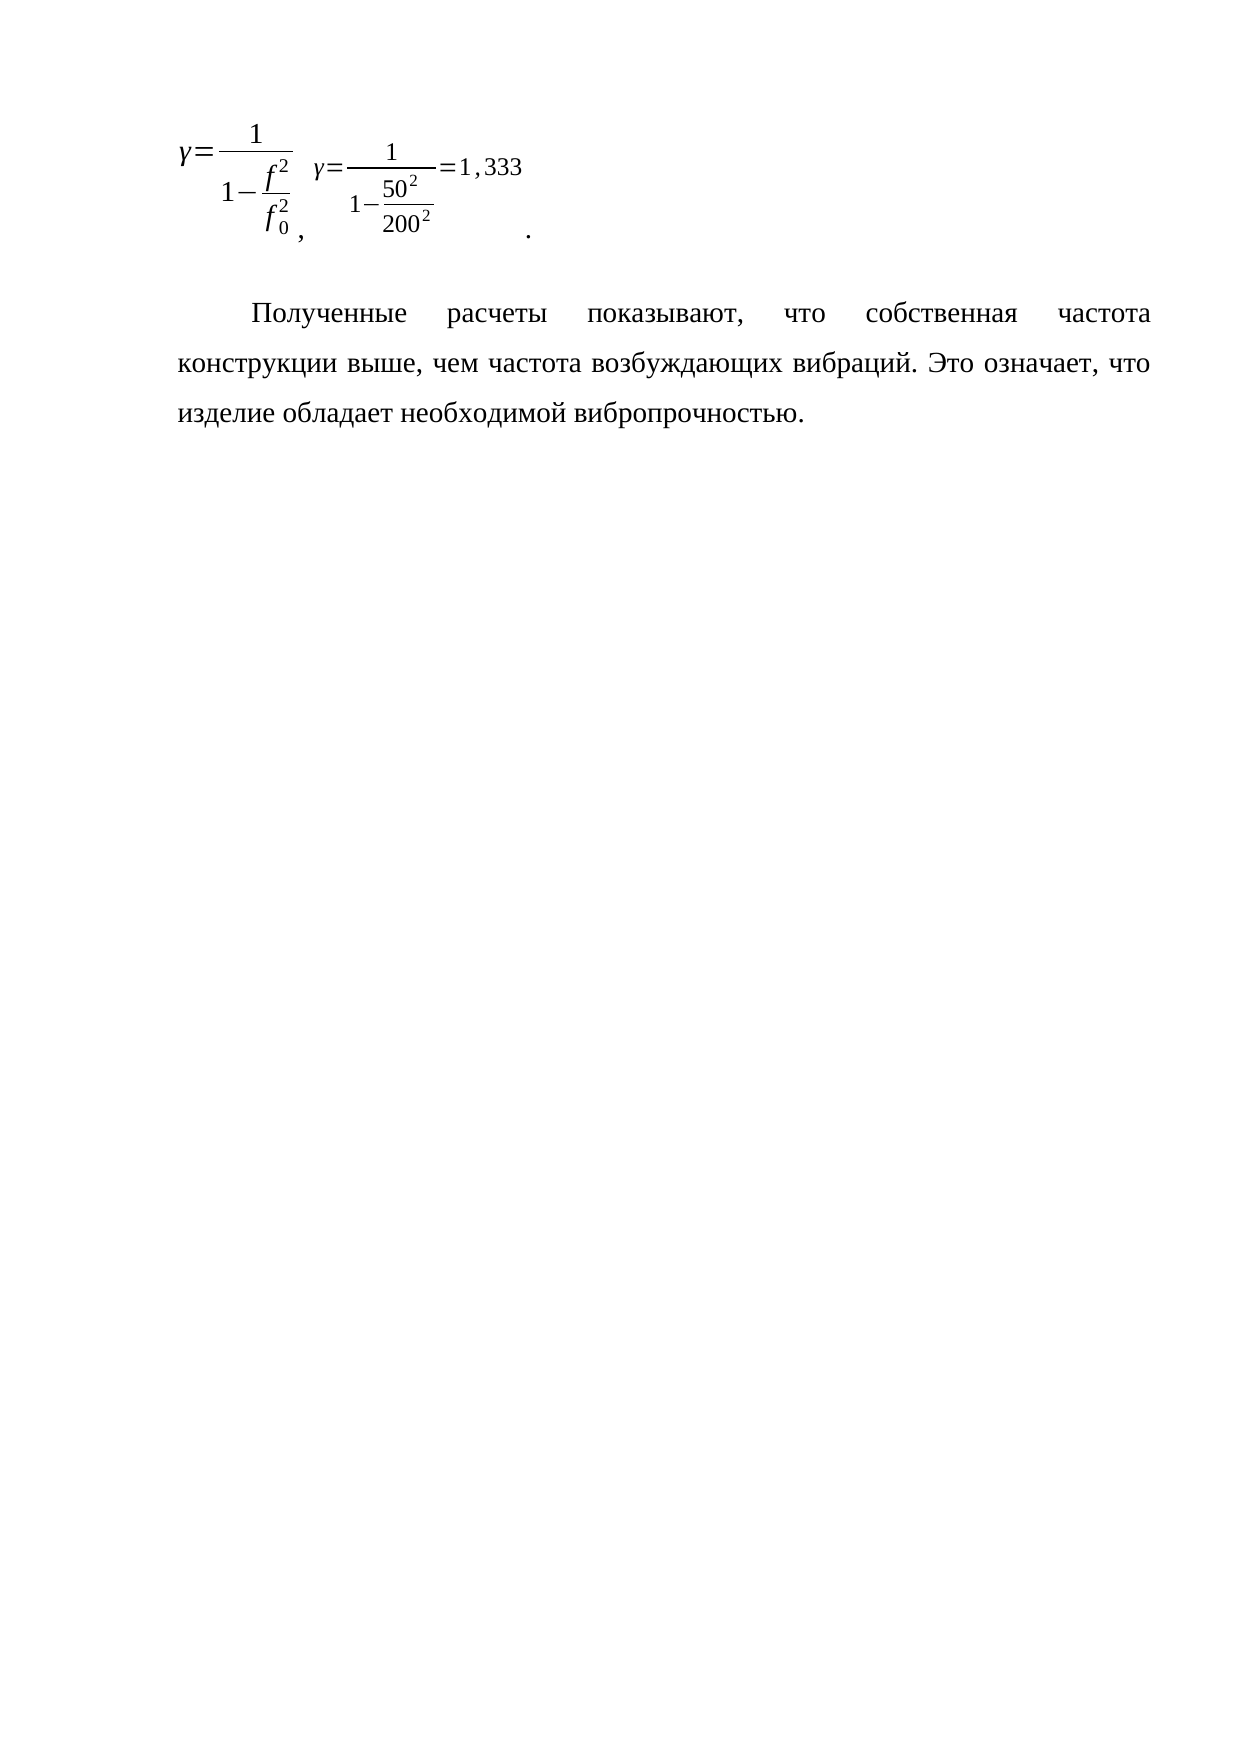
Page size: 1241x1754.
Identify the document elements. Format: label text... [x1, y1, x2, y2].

text Полученные расчеты показывают, что собственная частота конструкции выше, чем частота возбуждающих вибраций. Это означает, что изделие обладает необходимой вибропрочностью. [177, 295, 1152, 429]
